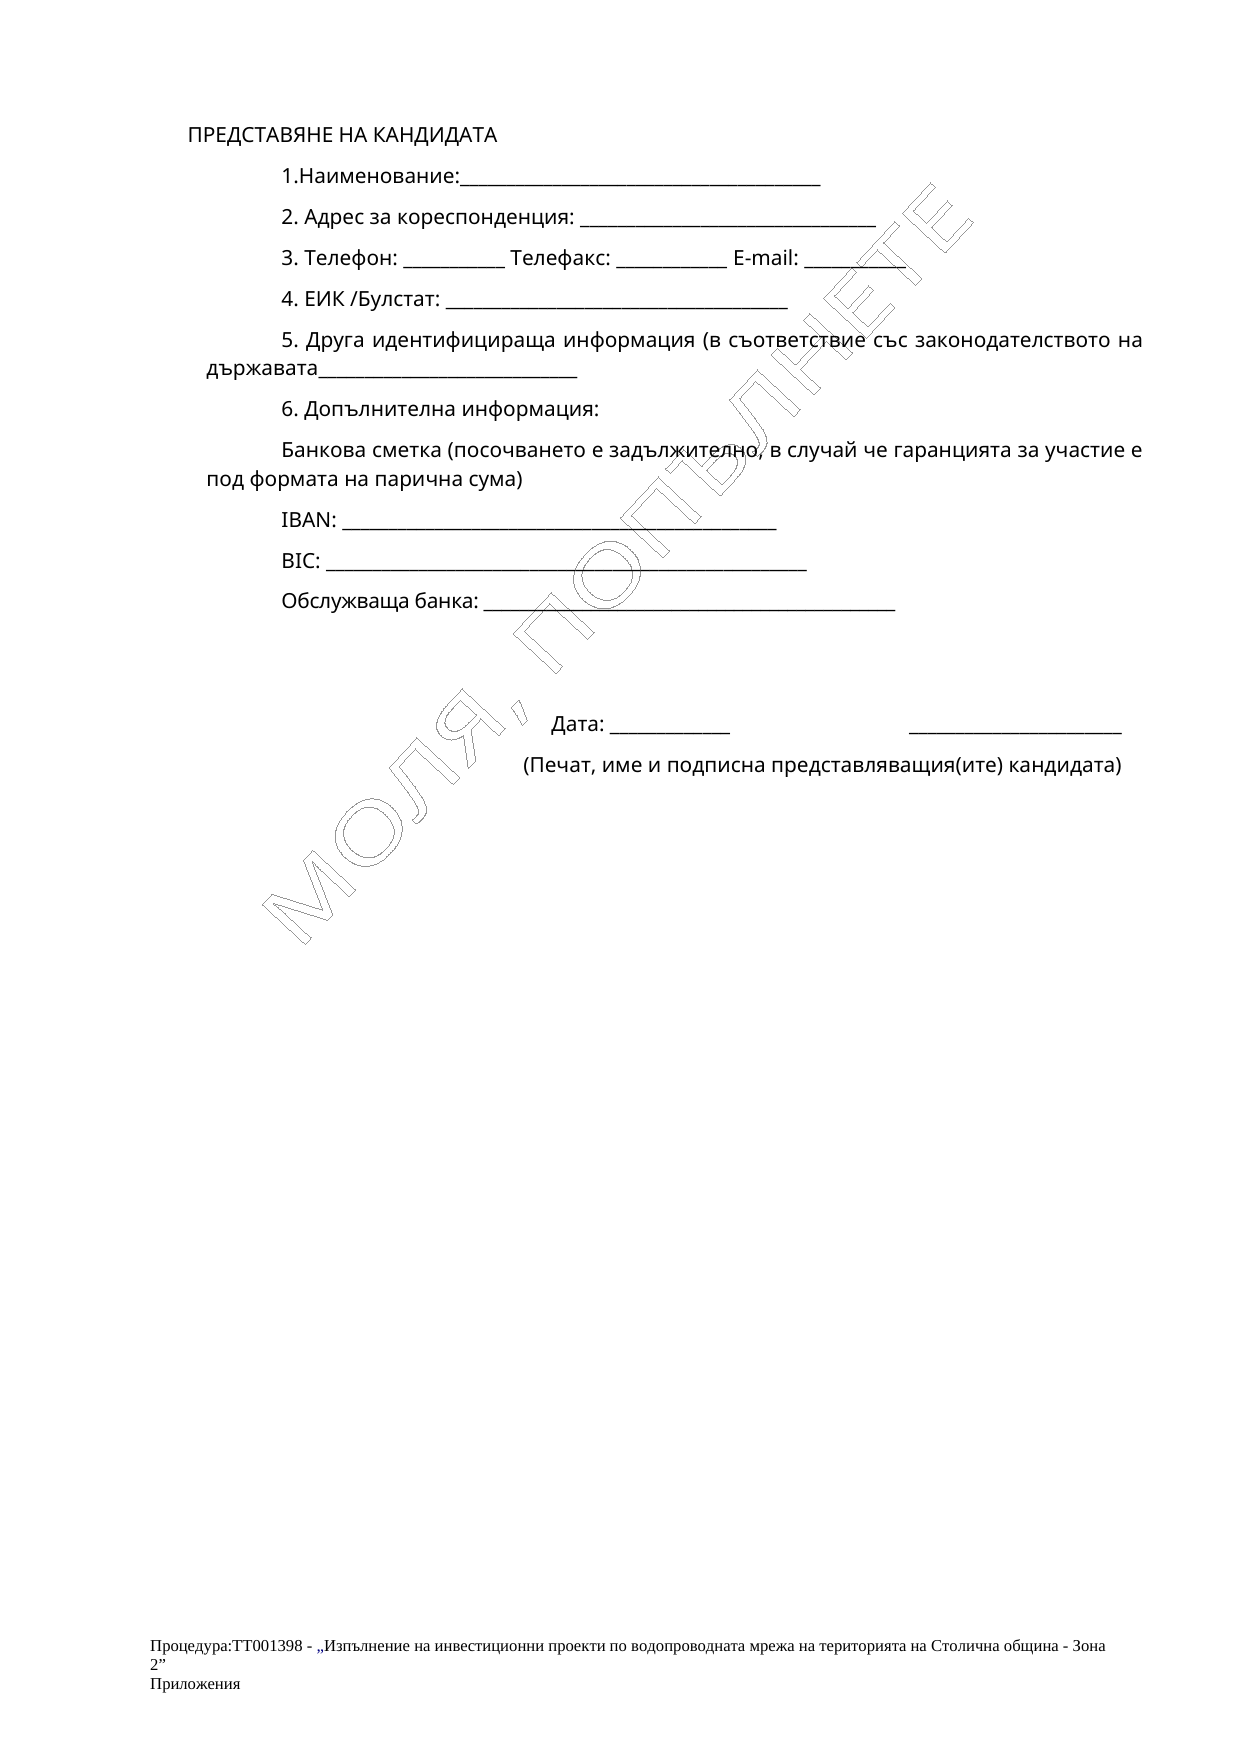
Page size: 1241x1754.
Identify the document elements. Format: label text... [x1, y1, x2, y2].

text 6. Допълнителна информация: [206, 394, 1143, 423]
text 2. Адрес за кореспонденция: ________________________________ [206, 202, 1143, 231]
text 4. ЕИК /Булстат: _____________________________________ [206, 284, 1143, 313]
text Обслужваща банка: ______________________________________________ [206, 587, 1143, 615]
text Банкова сметка (посочването е задължително, в случай че гаранцията за участие е под формата на парична сума) [206, 435, 1143, 492]
text 3. Телефон: ___________ Телефакс: ____________ E-mail: ___________ [206, 243, 1143, 272]
text Дата: _____________ _______________________ [206, 709, 1122, 738]
text BIC: ____________________________________________________ [206, 546, 1143, 574]
text ПРЕДСТАВЯНЕ НА КАНДИДАТА [187, 120, 1143, 149]
text (Печат, име и подписна представляващия(ите) кандидата) [206, 750, 1122, 779]
text IBAN: _______________________________________________ [206, 505, 1143, 533]
text 5. Друга идентифицираща информация (в съответствие със законодателството на държавата____________________________ [206, 325, 1143, 382]
text 1.Наименование:_______________________________________ [206, 161, 1143, 190]
